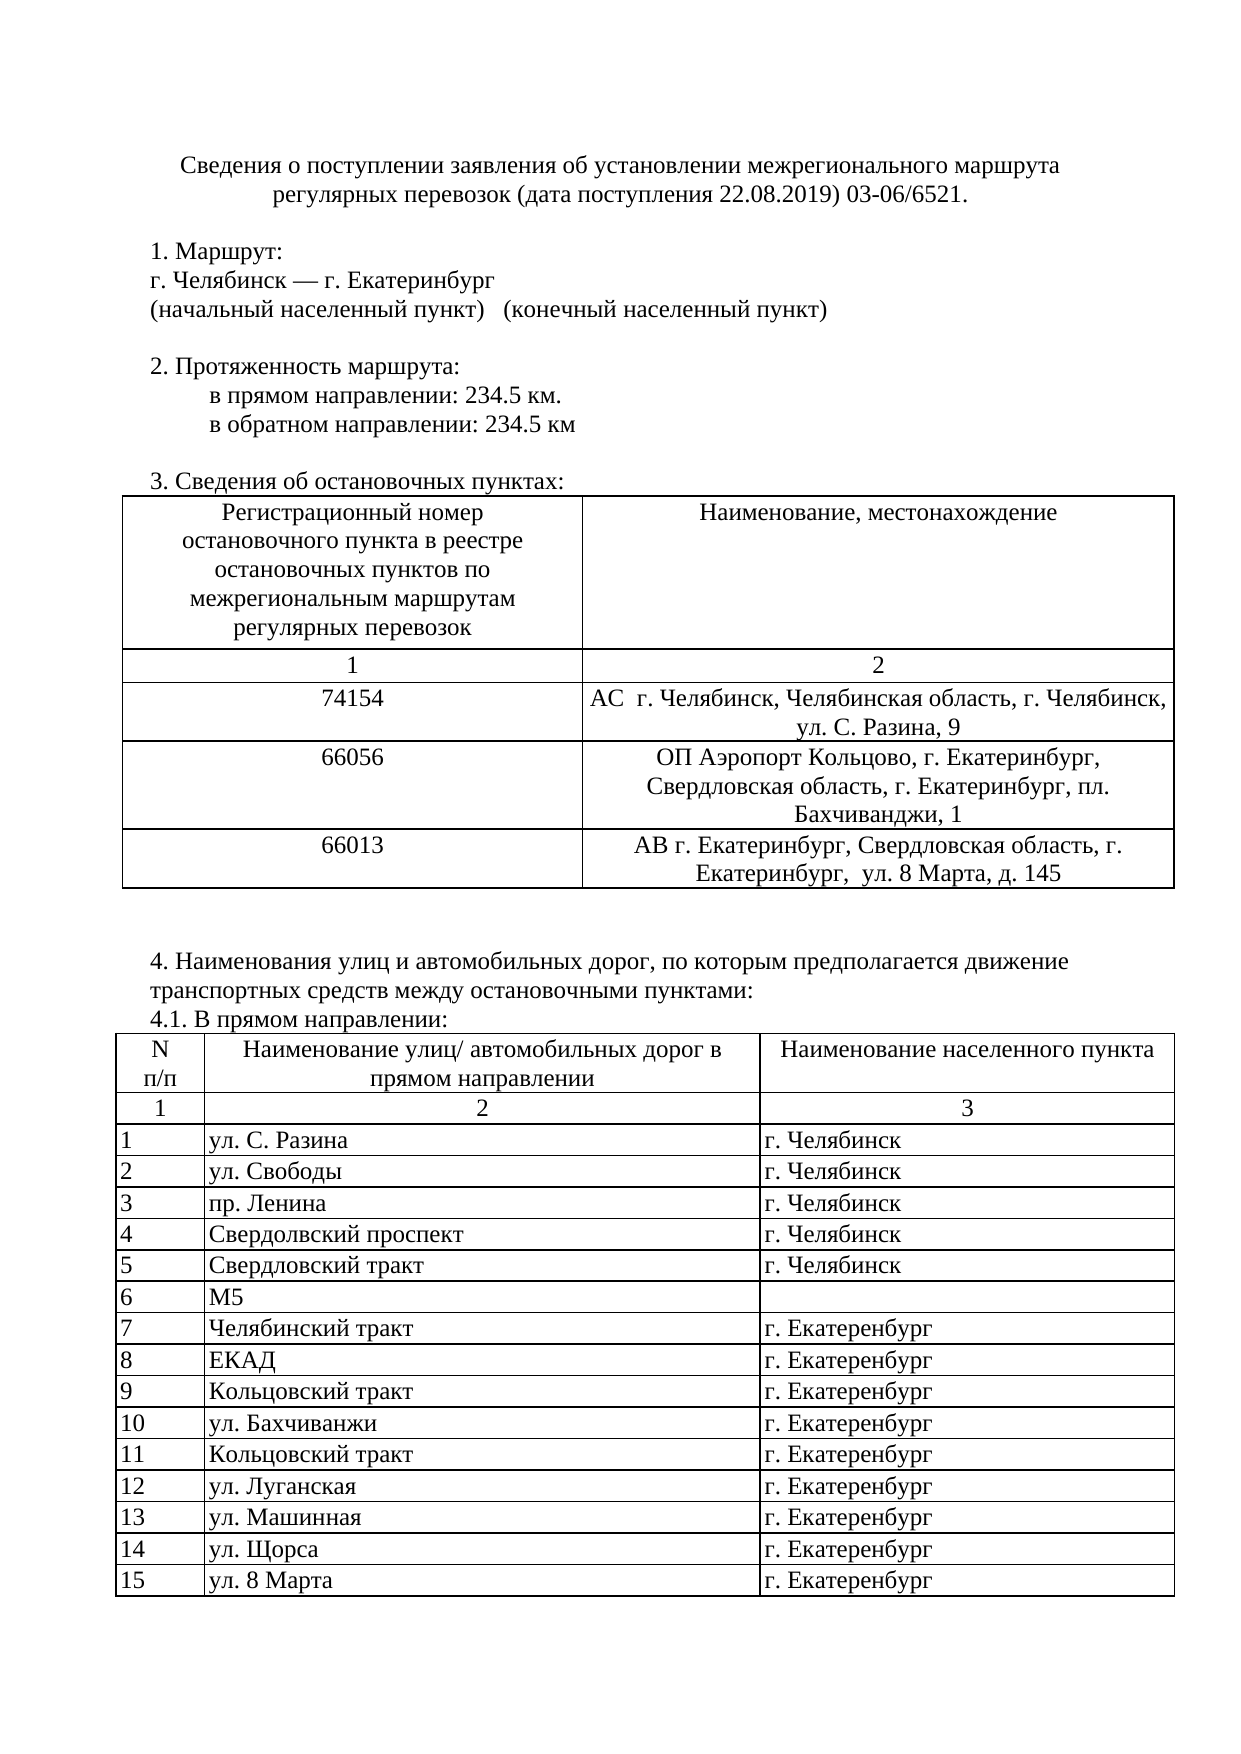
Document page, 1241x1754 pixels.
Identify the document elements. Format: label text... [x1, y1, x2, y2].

text г. Челябинск — г. Екатеринбург [150, 265, 1090, 294]
table_cell 1 [123, 650, 582, 681]
table_cell пр. Ленина [205, 1188, 759, 1217]
table_cell г. Екатеренбург [761, 1408, 1174, 1438]
table_cell г. Екатеренбург [761, 1502, 1174, 1532]
table_cell Кольцовский тракт [205, 1376, 759, 1406]
text в обратном направлении: 234.5 км [150, 409, 1090, 437]
text 2. Протяженность маршрута: [150, 351, 1090, 380]
table_cell ул. 8 Марта [205, 1565, 759, 1595]
table_cell 6 [117, 1282, 204, 1312]
table_cell 8 [117, 1345, 204, 1375]
table_cell ЕКАД [205, 1345, 759, 1375]
table_cell г. Екатеренбург [761, 1345, 1174, 1375]
text 4. Наименования улиц и автомобильных дорог, по которым предполагается движение транспортных средств между остановочными пунктами: [150, 946, 1090, 1004]
table_cell 10 [117, 1408, 204, 1438]
text 4.1. В прямом направлении: [150, 1004, 1090, 1033]
table_cell ул. Бахчиванжи [205, 1408, 759, 1438]
text 3. Сведения об остановочных пунктах: [150, 466, 1090, 495]
table_cell 3 [761, 1093, 1174, 1123]
table_cell г. Челябинск [761, 1251, 1174, 1280]
table_cell 14 [117, 1534, 204, 1563]
table_cell 11 [117, 1439, 204, 1469]
table_cell 66013 [123, 830, 582, 887]
table_cell 9 [117, 1376, 204, 1406]
table_cell ул. Свободы [205, 1156, 759, 1186]
text в прямом направлении: 234.5 км. [150, 380, 1090, 409]
table_header Регистрационный номер остановочного пункта в реестре остановочных пунктов по межрегиональным маршрутам регулярных перевозок [123, 497, 582, 648]
table_cell ул. Машинная [205, 1502, 759, 1532]
table_cell [761, 1282, 1174, 1312]
table_cell г. Екатеренбург [761, 1376, 1174, 1406]
table_cell Кольцовский тракт [205, 1439, 759, 1469]
table_header Наименование населенного пункта [761, 1034, 1174, 1092]
text (начальный населенный пункт) (конечный населенный пункт) [150, 294, 1090, 322]
table_cell 66056 [123, 742, 582, 828]
table_cell 74154 [123, 683, 582, 740]
table_cell ул. Щорса [205, 1534, 759, 1563]
table_cell ул. Луганская [205, 1471, 759, 1501]
table_cell г. Екатеренбург [761, 1471, 1174, 1501]
table_cell 13 [117, 1502, 204, 1532]
table_cell 2 [205, 1093, 759, 1123]
table_cell 2 [583, 650, 1173, 681]
table_cell 1 [117, 1125, 204, 1154]
text Сведения о поступлении заявления об установлении межрегионального маршрута регулярных перевозок (дата поступления 22.08.2019) 03-06/6521. [150, 150, 1090, 207]
table_cell 3 [117, 1188, 204, 1217]
table_cell г. Екатеренбург [761, 1313, 1174, 1343]
table_header Наименование, местонахождение [583, 497, 1173, 648]
table_cell 7 [117, 1313, 204, 1343]
table_cell 12 [117, 1471, 204, 1501]
table_cell г. Челябинск [761, 1188, 1174, 1217]
table_cell 1 [117, 1093, 204, 1123]
table_cell АВ г. Екатеринбург, Свердловская область, г. Екатеринбург, ул. 8 Марта, д. 145 [583, 830, 1173, 887]
table_cell г. Челябинск [761, 1156, 1174, 1186]
table_cell г. Челябинск [761, 1219, 1174, 1249]
table_cell Свердловский тракт [205, 1251, 759, 1280]
table_cell ОП Аэропорт Кольцово, г. Екатеринбург, Свердловская область, г. Екатеринбург, пл. Бахчиванджи, 1 [583, 742, 1173, 828]
table_cell ул. С. Разина [205, 1125, 759, 1154]
table_header N п/п [117, 1034, 204, 1092]
table_cell Свердолвский проспект [205, 1219, 759, 1249]
table_cell г. Челябинск [761, 1125, 1174, 1154]
text 1. Маршрут: [150, 236, 1090, 265]
table_cell Челябинский тракт [205, 1313, 759, 1343]
table_cell г. Екатеренбург [761, 1565, 1174, 1595]
table_cell М5 [205, 1282, 759, 1312]
table_cell 2 [117, 1156, 204, 1186]
table_cell г. Екатеренбург [761, 1534, 1174, 1563]
table_cell АС г. Челябинск, Челябинская область, г. Челябинск, ул. С. Разина, 9 [583, 683, 1173, 740]
table_cell 5 [117, 1251, 204, 1280]
table_header Наименование улиц/ автомобильных дорог в прямом направлении [205, 1034, 759, 1092]
table_cell г. Екатеренбург [761, 1439, 1174, 1469]
table_cell 4 [117, 1219, 204, 1249]
table_cell 15 [117, 1565, 204, 1595]
